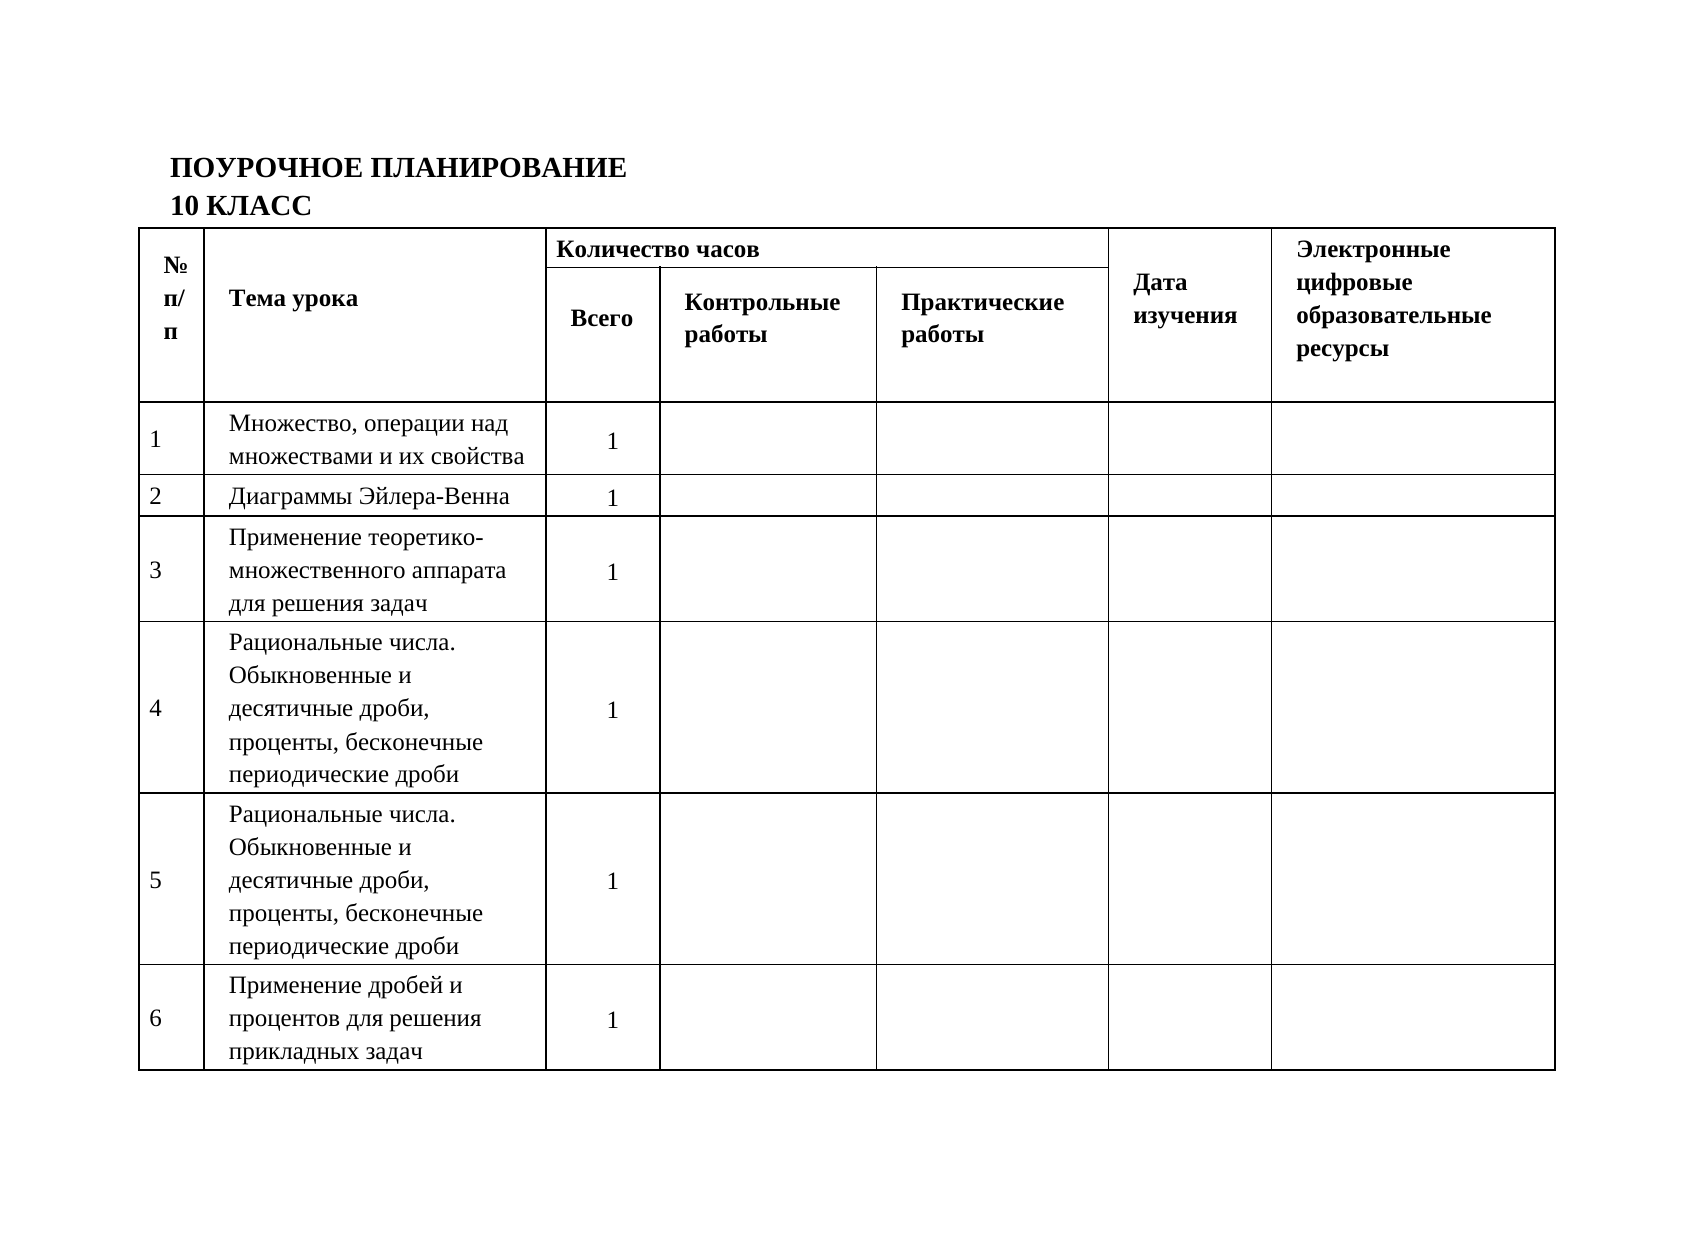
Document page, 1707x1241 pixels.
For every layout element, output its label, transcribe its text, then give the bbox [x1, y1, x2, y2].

text 10 КЛАСС [162, 188, 1557, 222]
table_cell 5 [140, 794, 203, 964]
table_cell Применение теоретико-множественного аппарата для решения задач [205, 517, 545, 621]
table_cell Практические работы [877, 268, 1108, 401]
table_cell [1272, 794, 1554, 964]
table_cell [1109, 403, 1271, 473]
table_cell [661, 475, 876, 515]
table_cell [1272, 403, 1554, 473]
table_cell [877, 794, 1108, 964]
table_cell 1 [547, 403, 659, 473]
table_header Тема урока [205, 229, 545, 401]
table_cell [1109, 794, 1271, 964]
table_cell [1272, 517, 1554, 621]
table_cell 1 [547, 475, 659, 515]
table_cell 3 [140, 517, 203, 621]
text ПОУРОЧНОЕ ПЛАНИРОВАНИЕ [162, 150, 1557, 183]
table_cell [877, 965, 1108, 1069]
table_cell [877, 403, 1108, 473]
table_cell Диаграммы Эйлера-Венна [205, 475, 545, 515]
table_header Дата изучения [1109, 229, 1271, 401]
table_cell [1272, 622, 1554, 792]
table_cell [1109, 475, 1271, 515]
table_cell [1272, 475, 1554, 515]
table_cell [877, 622, 1108, 792]
table_header Электронные цифровые образовательные ресурсы [1272, 229, 1554, 401]
table_cell [1272, 965, 1554, 1069]
table_cell 1 [547, 517, 659, 621]
table_cell 4 [140, 622, 203, 792]
table_cell [877, 517, 1108, 621]
table_cell Контрольные работы [661, 268, 876, 401]
table_cell 6 [140, 965, 203, 1069]
table_cell [661, 403, 876, 473]
table_cell [661, 794, 876, 964]
table_cell 1 [140, 403, 203, 473]
table_cell Множество, операции над множествами и их свойства [205, 403, 545, 473]
table_cell Всего [547, 268, 659, 401]
table_cell 2 [140, 475, 203, 515]
table_cell [1109, 517, 1271, 621]
table_cell [661, 965, 876, 1069]
table_cell [661, 517, 876, 621]
table_cell [1109, 965, 1271, 1069]
table_cell 1 [547, 622, 659, 792]
table_cell 1 [547, 794, 659, 964]
table_cell [877, 475, 1108, 515]
table_header Количество часов [547, 229, 1108, 266]
table_cell [1109, 622, 1271, 792]
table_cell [205, 965, 545, 1069]
table_cell Рациональные числа. Обыкновенные и десятичные дроби, проценты, бесконечные периодические дроби [205, 794, 545, 964]
table_header № п/п [140, 229, 203, 401]
table_cell 1 [547, 965, 659, 1069]
table_cell Рациональные числа. Обыкновенные и десятичные дроби, проценты, бесконечные периодические дроби [205, 622, 545, 792]
table_cell [661, 622, 876, 792]
